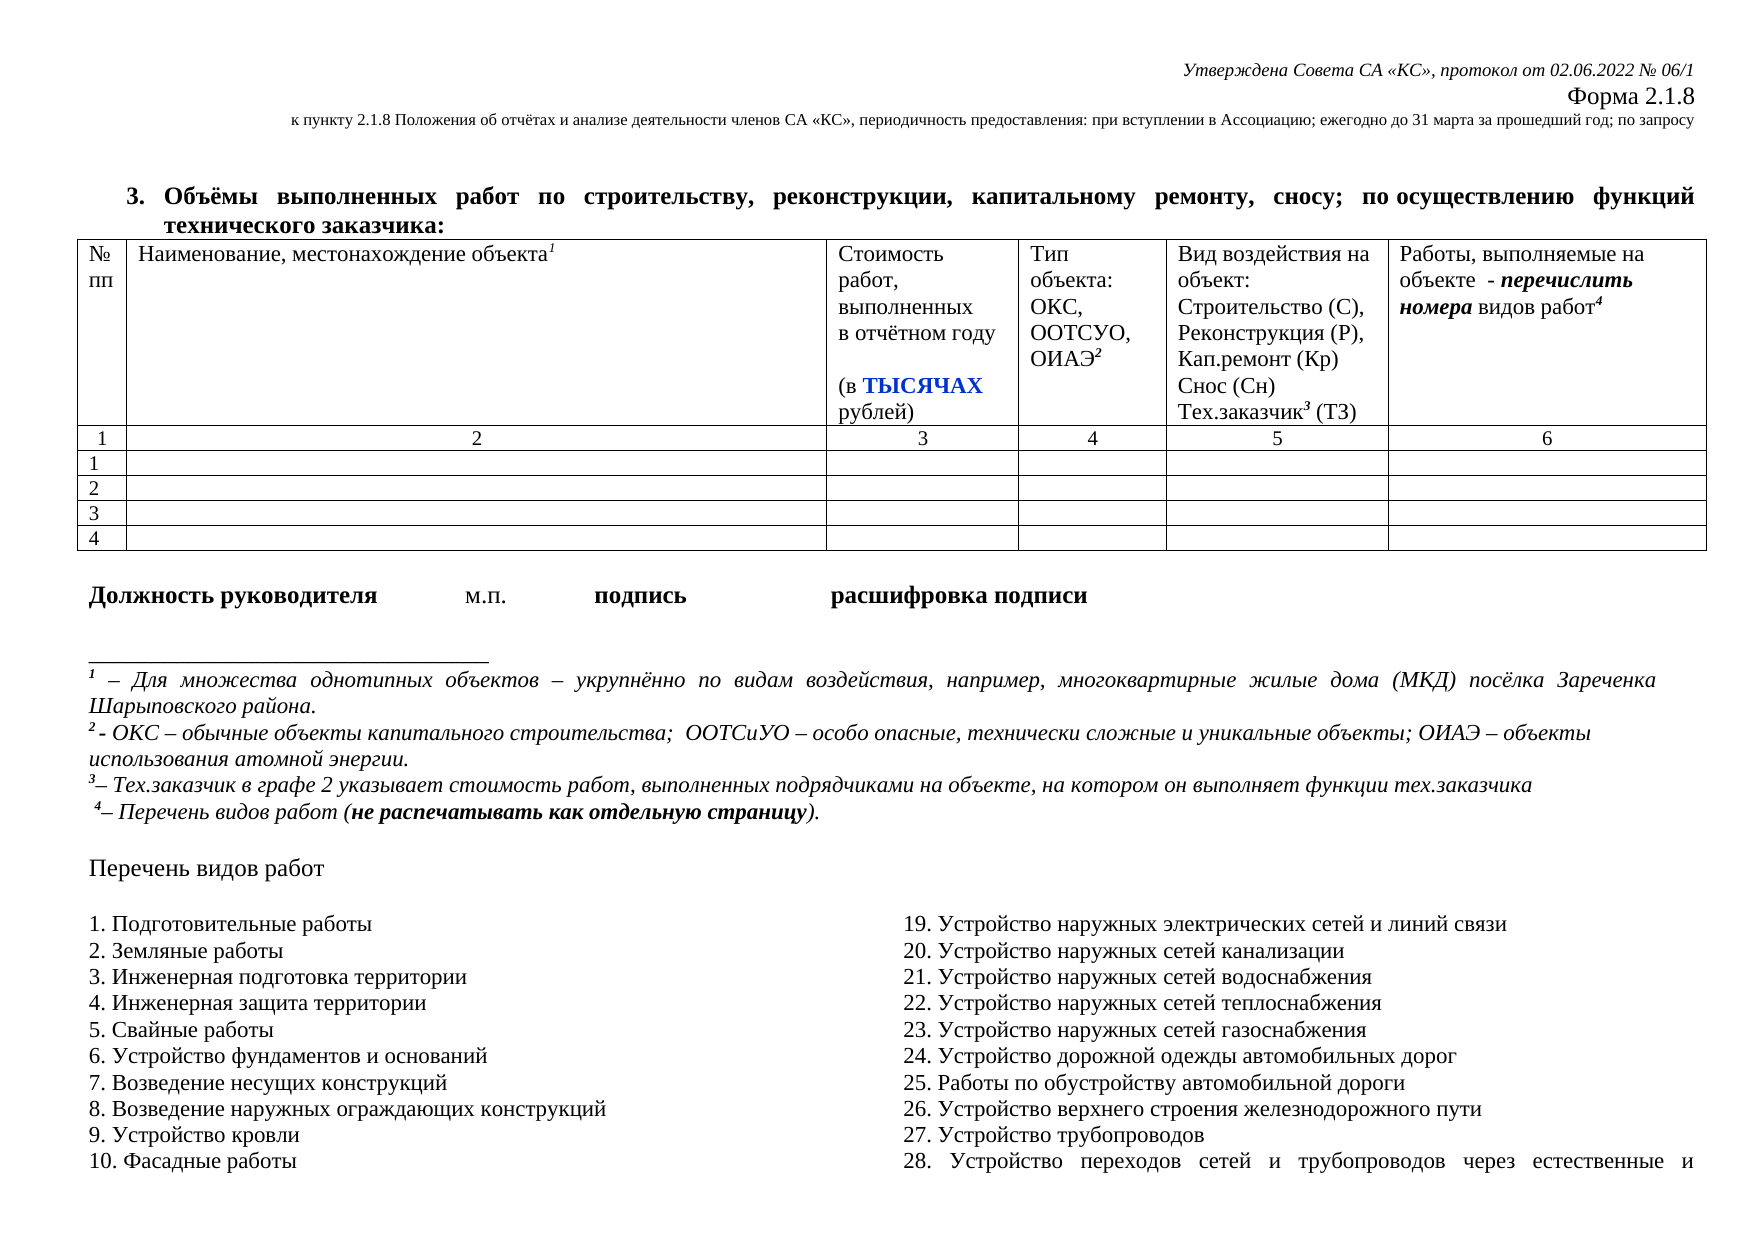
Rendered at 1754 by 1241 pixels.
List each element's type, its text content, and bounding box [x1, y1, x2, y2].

table_cell [827, 476, 1018, 500]
table_cell 1 [78, 451, 126, 475]
table_cell 3 [78, 501, 126, 525]
table_cell [127, 476, 826, 500]
table_header Стоимость работ, выполненных в отчётном году (в ТЫСЯЧАХ рублей) [827, 240, 1018, 424]
table_cell [1167, 451, 1388, 475]
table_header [78, 910, 892, 1174]
table_cell [1167, 501, 1388, 525]
table_header Вид воздействия на объект: Строительство (С), Реконструкция (Р), Кап.ремонт (Кр) Снос (Сн) Тех.заказчик3 (ТЗ) [1167, 240, 1388, 424]
table_cell 5 [1167, 426, 1388, 449]
table_cell [827, 501, 1018, 525]
table_cell 2 [78, 476, 126, 500]
table_header № пп [78, 240, 126, 424]
table_cell [1167, 526, 1388, 550]
table_cell [1389, 451, 1706, 475]
text Должность руководителя м.п. подпись расшифровка подписи [89, 580, 1657, 608]
text Перечень видов работ [89, 853, 1657, 882]
table_cell [1167, 476, 1388, 500]
table_cell 2 [127, 426, 826, 449]
table_header Тип объекта: ОКС, ООТСУО, ОИАЭ2 [1019, 240, 1166, 424]
text 2 - ОКС – обычные объекты капитального строительства; ООТСиУО – особо опасные, технически сложные и уникальные объекты; ОИАЭ – объекты использования атомной энергии. [89, 719, 1658, 771]
table_cell [127, 526, 826, 550]
text 3– Тех.заказчик в графе 2 указывает стоимость работ, выполненных подрядчиками на объекте, на котором он выполняет функции тех.заказчика [89, 771, 1657, 798]
table_cell 6 [1389, 426, 1706, 449]
table_cell [1389, 526, 1706, 550]
table_cell [1019, 451, 1166, 475]
table_cell [1019, 476, 1166, 500]
table_cell 4 [78, 526, 126, 550]
table_cell [1019, 526, 1166, 550]
table_cell 1 [78, 426, 126, 449]
table_cell [1389, 476, 1706, 500]
table_cell [827, 526, 1018, 550]
table_cell [827, 451, 1018, 475]
table_cell [1389, 501, 1706, 525]
table_header Работы, выполняемые на объекте - перечислить номера видов работ4 [1389, 240, 1706, 424]
table_header Наименование, местонахождение объекта1 [127, 240, 826, 424]
table_cell 4 [1019, 426, 1166, 449]
text ________________________________ [89, 637, 1657, 666]
table_cell 3 [827, 426, 1018, 449]
table_cell [127, 501, 826, 525]
text 1 – Для множества однотипных объектов – укрупнённо по видам воздействия, например, многоквартирные жилые дома (МКД) посёлка Зареченка Шарыповского района. [89, 666, 1658, 719]
list Объёмы выполненных работ по строительству, реконструкции, капитальному ремонту, сносу; по осуществлению функций технического заказчика: [126, 181, 1695, 239]
table_cell [127, 451, 826, 475]
table_cell [1019, 501, 1166, 525]
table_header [892, 910, 1706, 1174]
text 4– Перечень видов работ (не распечатывать как отдельную страницу). [89, 798, 1657, 824]
